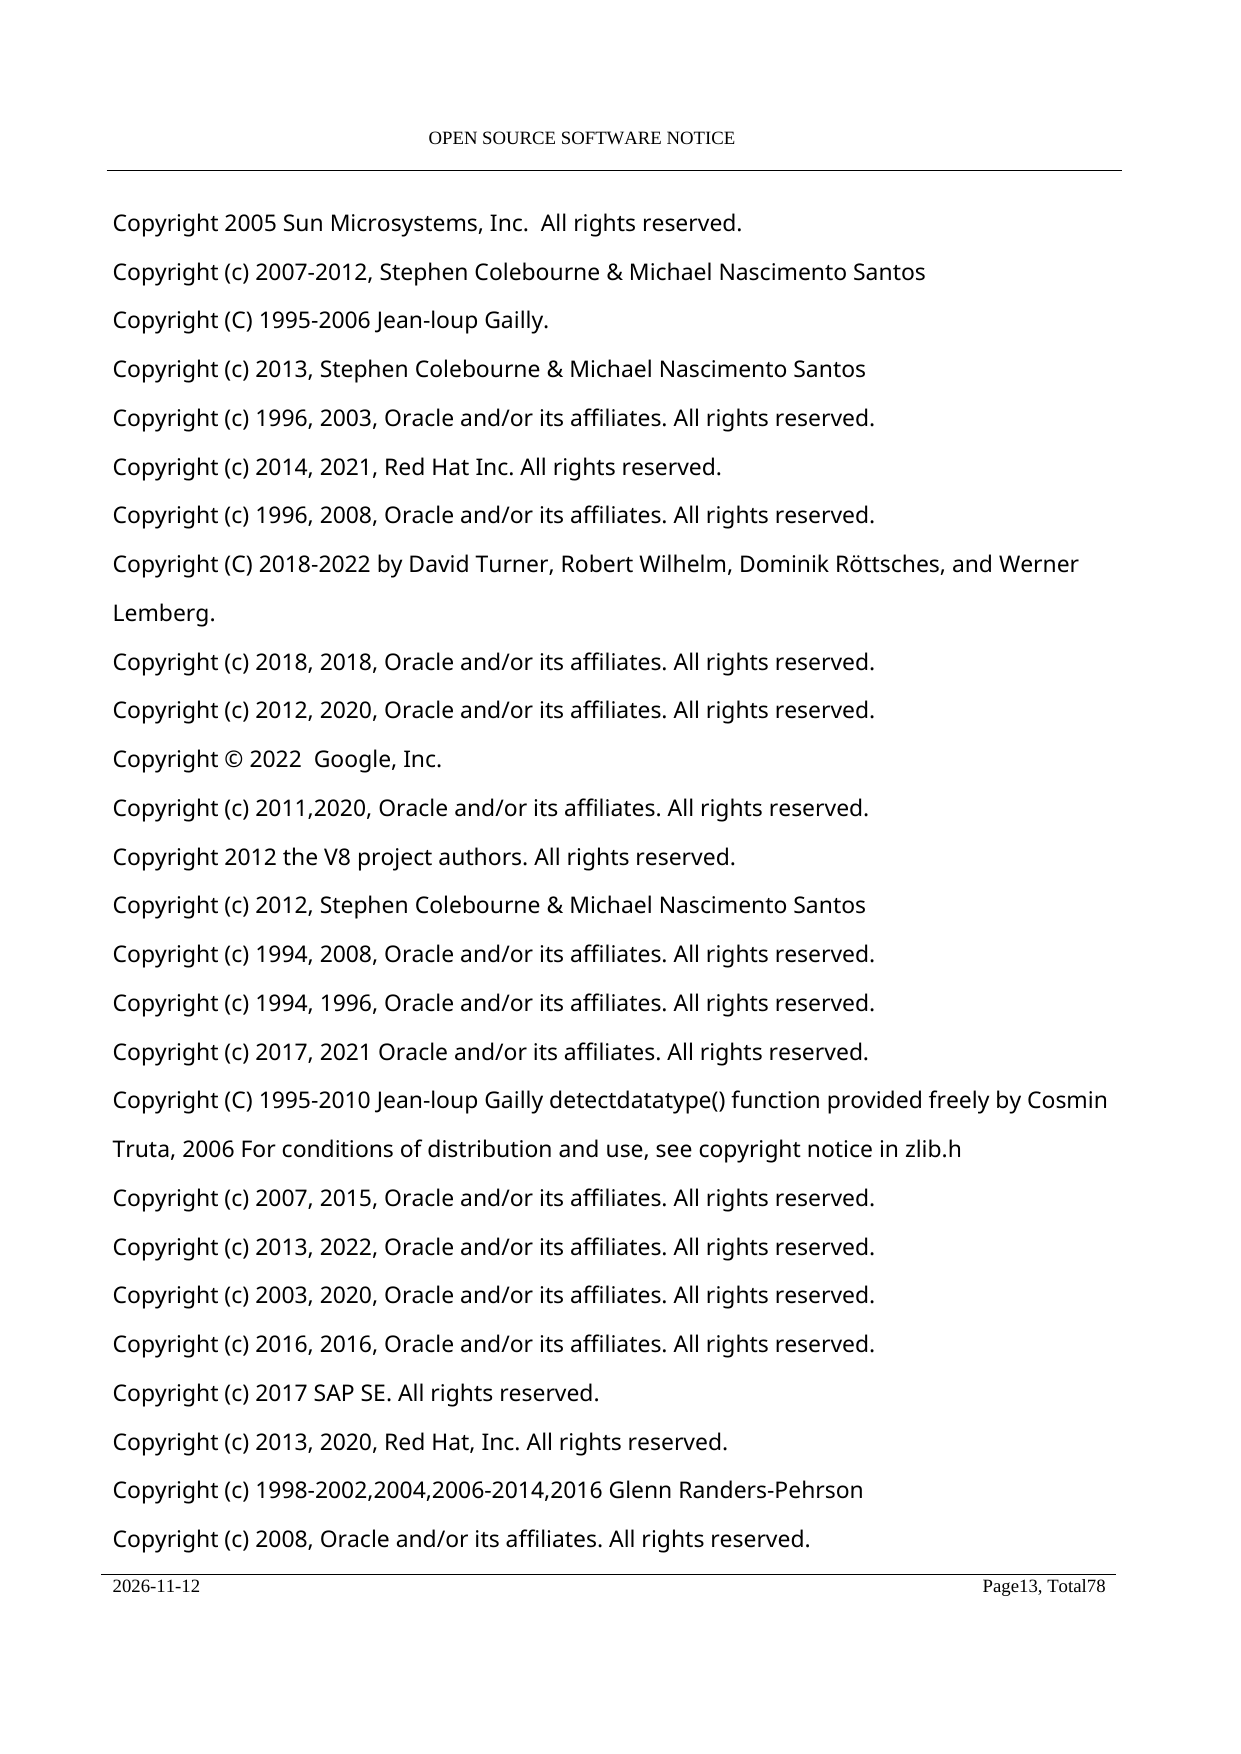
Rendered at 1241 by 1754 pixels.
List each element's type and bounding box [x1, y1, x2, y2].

text [112, 206, 1128, 1555]
